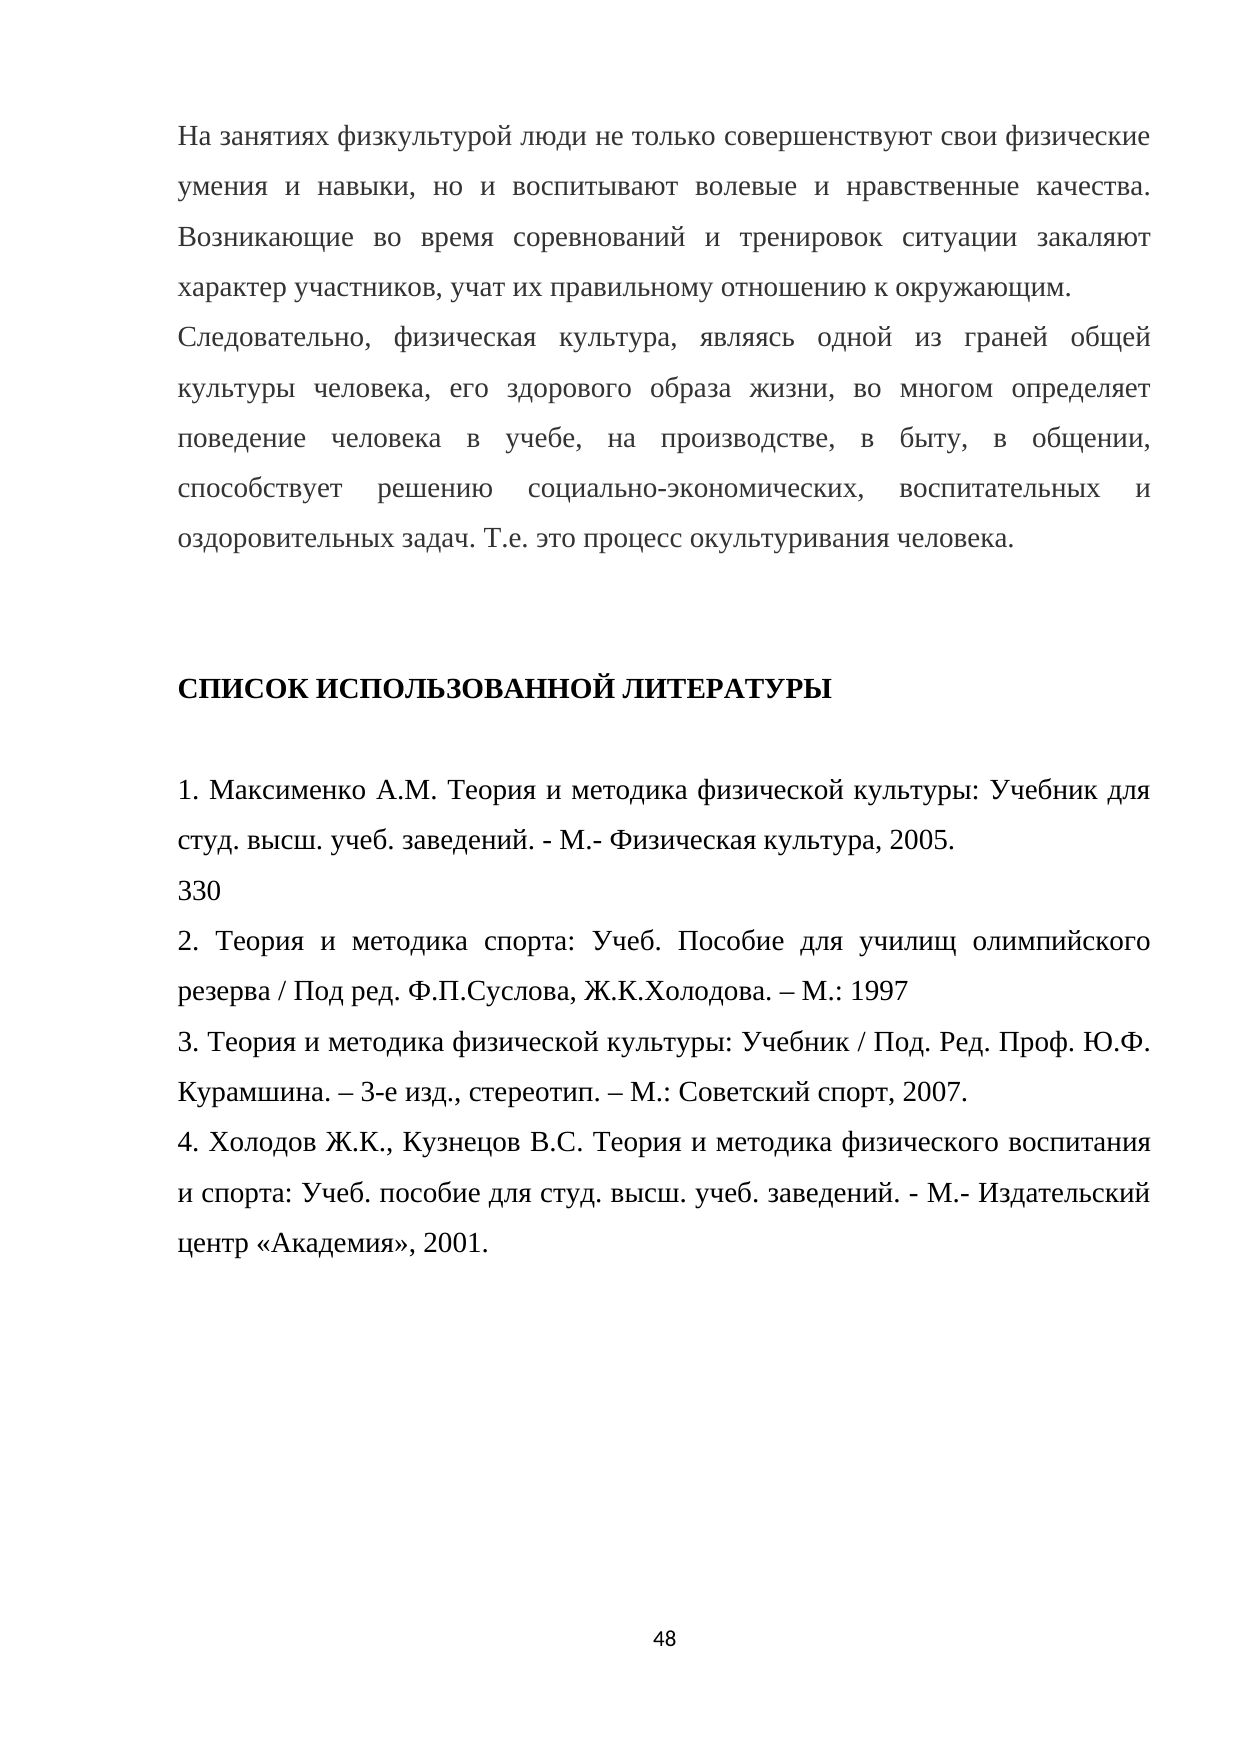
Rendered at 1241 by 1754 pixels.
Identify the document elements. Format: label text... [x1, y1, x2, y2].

text Следовательно, физическая культура, являясь одной из граней общей культуры человека, его здорового образа жизни, во многом определяет поведение человека в учебе, на производстве, в быту, в общении, способствует решению социально-экономических, воспитательных и оздоровительных задач. Т.е. это процесс окультуривания человека. [177, 319, 1152, 554]
text 3. Теория и методика физической культуры: Учебник / Под. Ред. Проф. Ю.Ф. Курамшина. – 3-е изд., стереотип. – М.: Советский спорт, 2007. [177, 1024, 1152, 1108]
text 4. Холодов Ж.К., Кузнецов В.С. Теория и методика физического воспитания и спорта: Учеб. пособие для студ. высш. учеб. заведений. - М.- Издательский центр «Академия», 2001. [177, 1124, 1152, 1258]
text 330 [177, 873, 1152, 906]
text На занятиях физкультурой люди не только совершенствуют свои физические умения и навыки, но и воспитывают волевые и нравственные качества. Возникающие во время соревнований и тренировок ситуации закаляют характер участников, учат их правильному отношению к окружающим. [177, 118, 1152, 303]
text 2. Теория и методика спорта: Учеб. Пособие для училищ олимпийского резерва / Под ред. Ф.П.Суслова, Ж.К.Холодова. – М.: 1997 [177, 923, 1152, 1007]
text СПИСОК ИСПОЛЬЗОВАННОЙ ЛИТЕРАТУРЫ [177, 672, 1152, 705]
text 1. Максименко А.М. Теория и методика физической культуры: Учебник для студ. высш. учеб. заведений. - М.- Физическая культура, 2005. [177, 772, 1152, 856]
